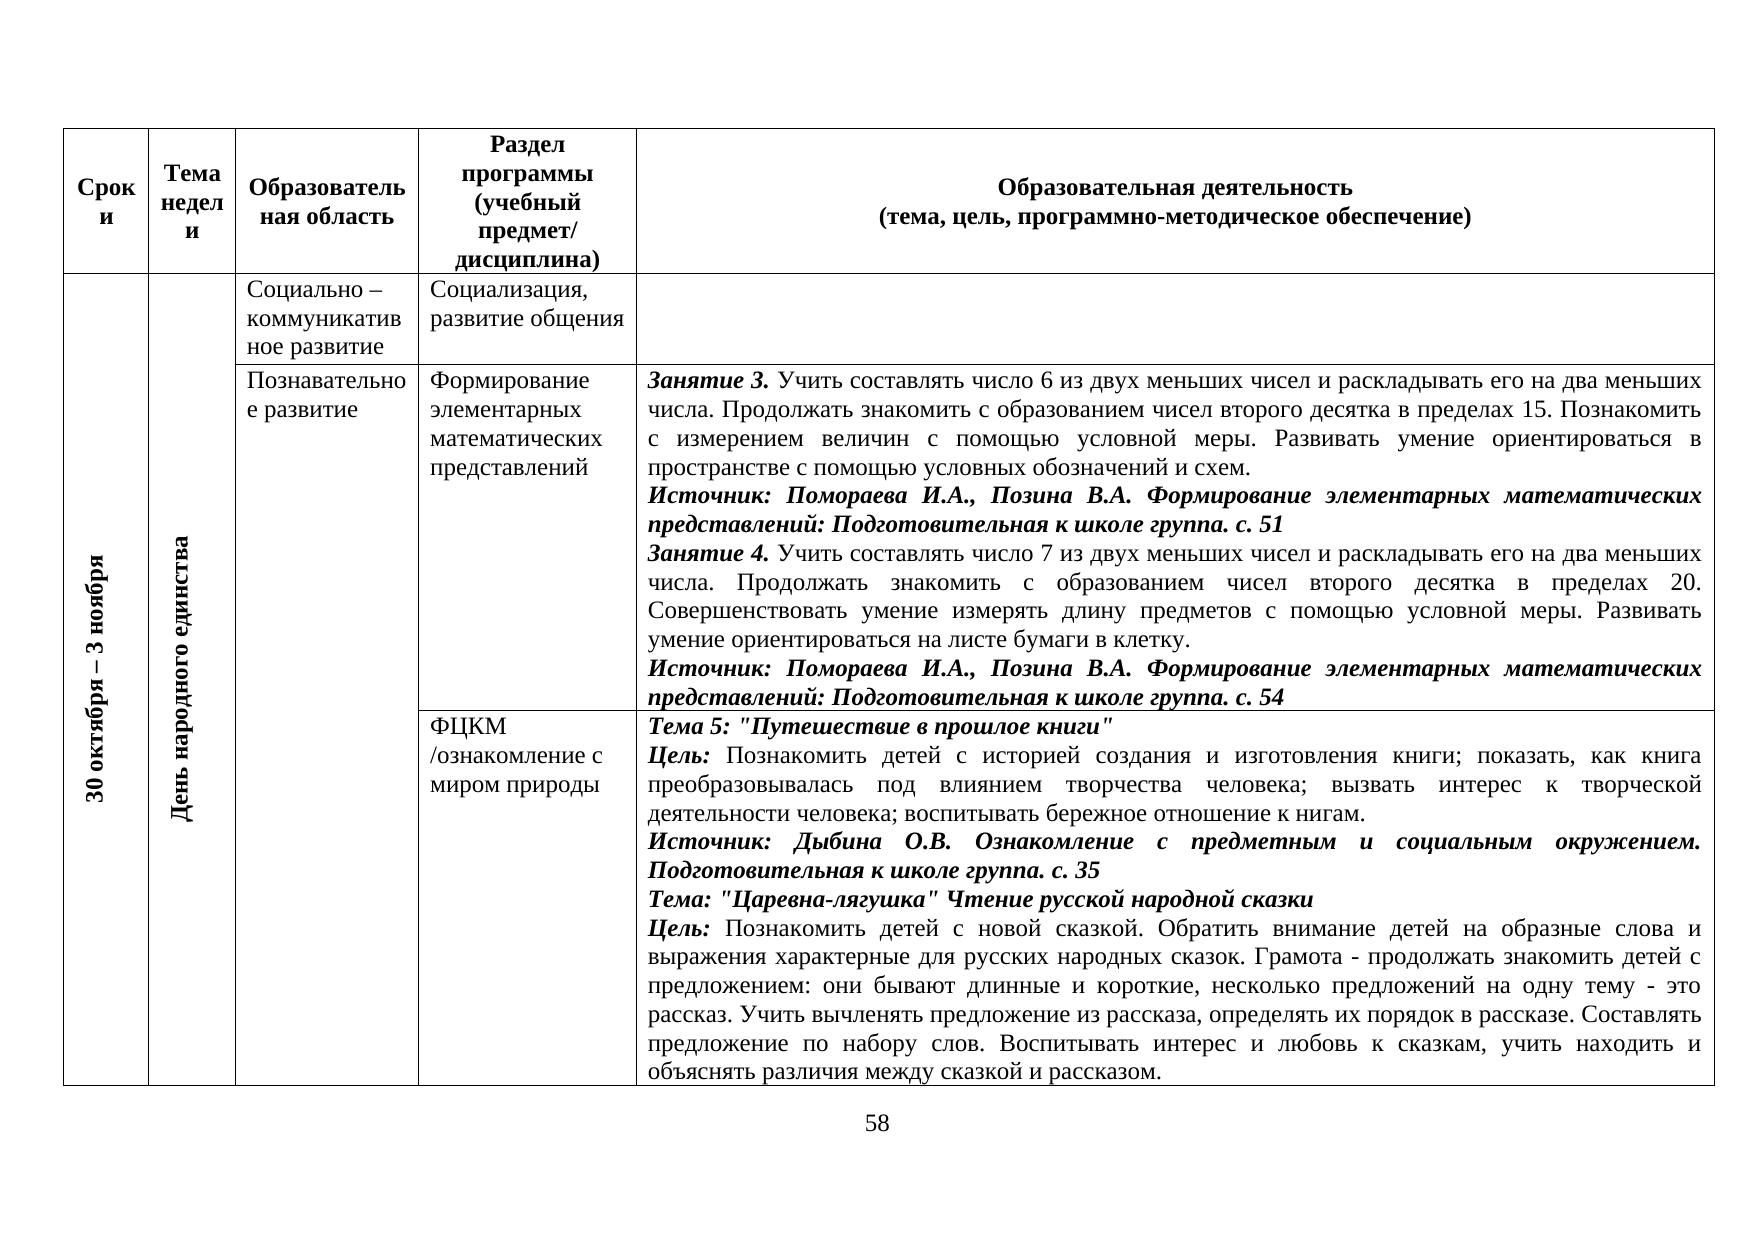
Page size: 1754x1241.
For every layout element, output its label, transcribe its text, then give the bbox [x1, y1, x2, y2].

table_header Раздел программы (учебный предмет/ дисциплина) [419, 129, 636, 273]
table_header Образовательная область [236, 129, 418, 273]
table_header Тема недели [149, 129, 235, 273]
table_cell Формирование элементарных математических представлений [419, 365, 636, 710]
table_cell 30 октября – 3 ноября [64, 274, 148, 1085]
table_header Сроки [64, 129, 148, 273]
table_cell [637, 274, 1714, 364]
table_header Образовательная деятельность (тема, цель, программно-методическое обеспечение) [637, 129, 1714, 273]
table_cell Познавательное развитие [236, 365, 418, 1085]
table_cell Социализация, развитие общения [419, 274, 636, 364]
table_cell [637, 711, 1714, 1085]
table_cell Социально –коммуникативное развитие [236, 274, 418, 364]
table_cell Занятие 3. Учить составлять число 6 из двух меньших чисел и раскладывать его на два меньших числа. Продолжать знакомить с образованием чисел второго десятка в пределах 15. Познакомить с измерением величин с помощью условной меры. Развивать умение ориентироваться в пространстве с помощью условных обозначений и схем. Источник: Помораева И.А., Позина В.А. Формирование элементарных математических представлений: Подготовительная к школе группа. с. 51 Занятие 4. Учить составлять число 7 из двух меньших чисел и раскладывать его на два меньших числа. Продолжать знакомить с образованием чисел второго десятка в пределах 20. Совершенствовать умение измерять длину предметов с помощью условной меры. Развивать умение ориентироваться на листе бумаги в клетку. Источник: Помораева И.А., Позина В.А. Формирование элементарных математических представлений: Подготовительная к школе группа. с. 54 [637, 365, 1714, 710]
table_cell День народного единства [149, 274, 235, 1085]
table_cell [419, 711, 636, 1085]
